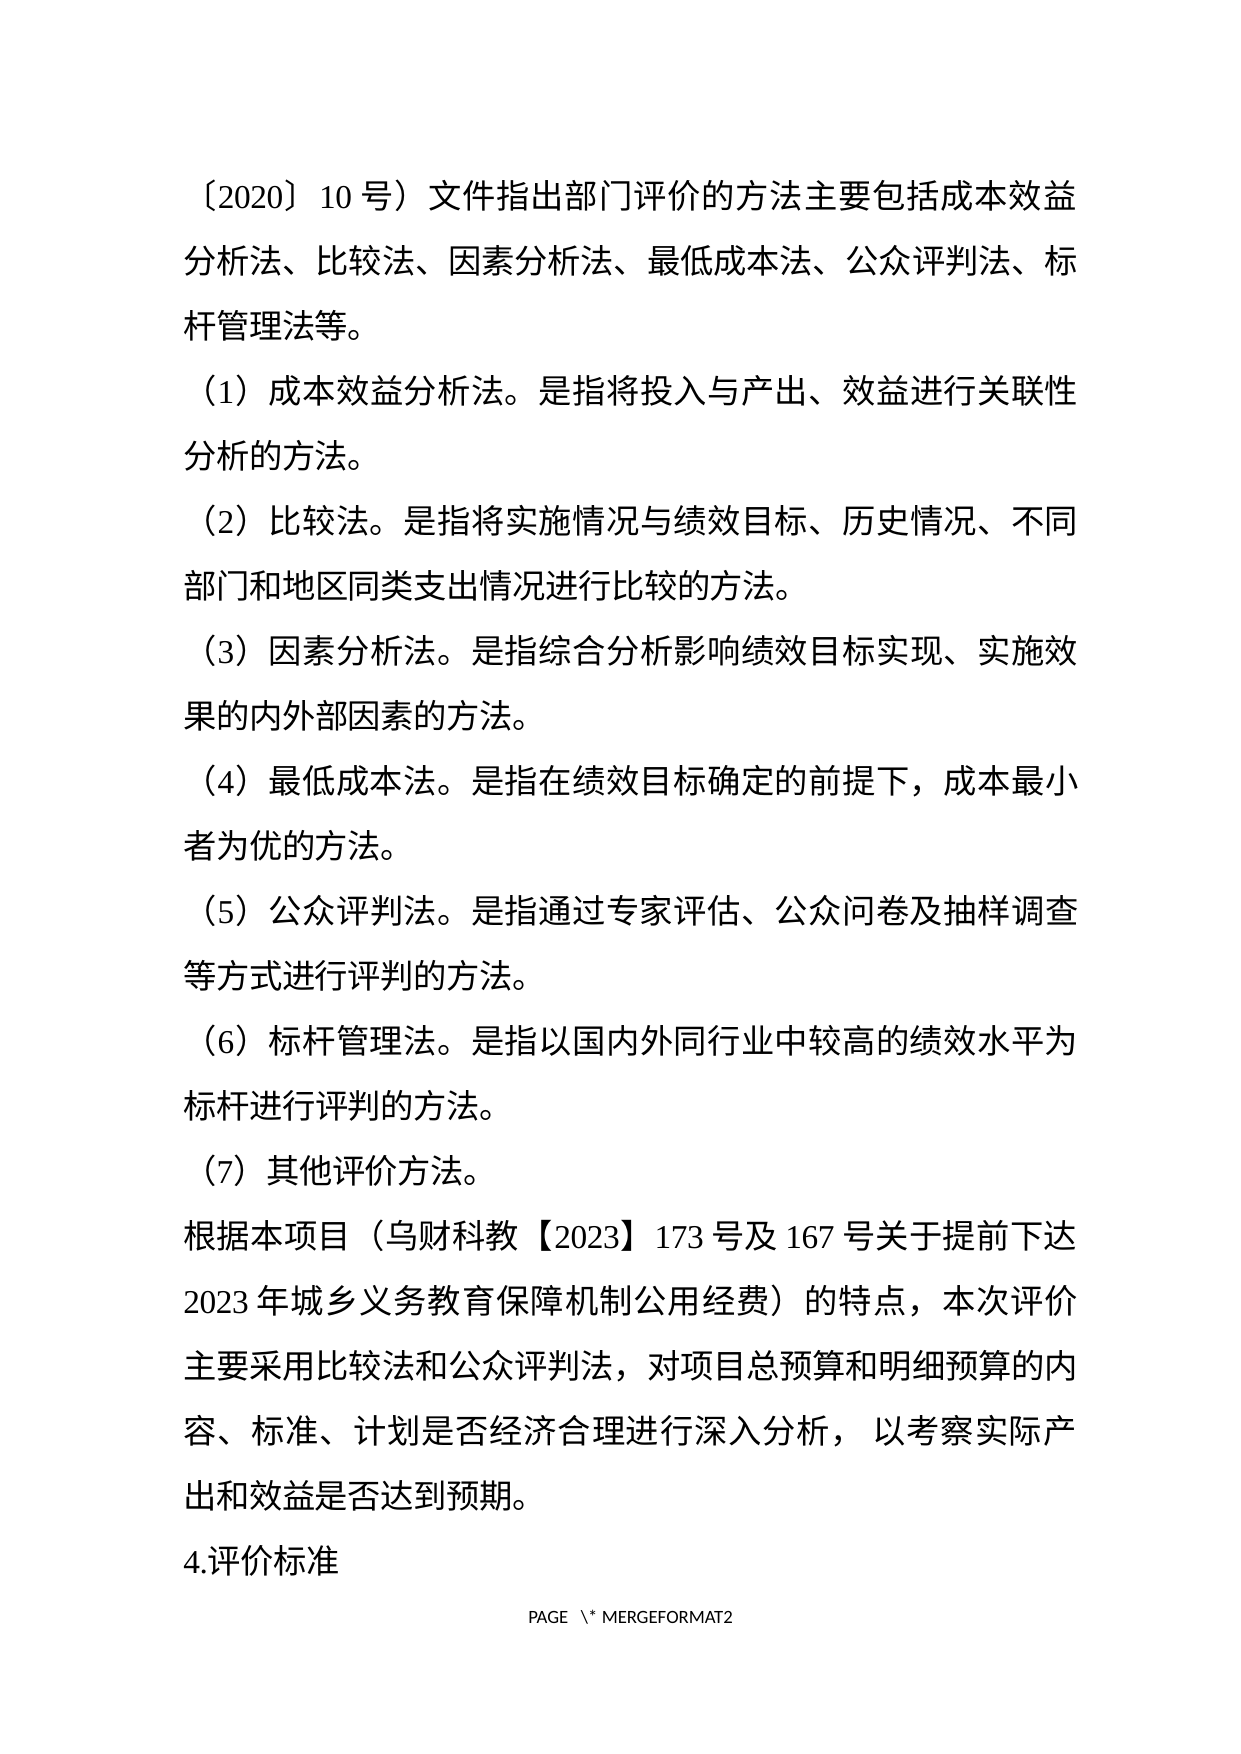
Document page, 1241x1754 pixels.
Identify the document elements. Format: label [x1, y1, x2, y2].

text [183, 162, 1078, 1592]
